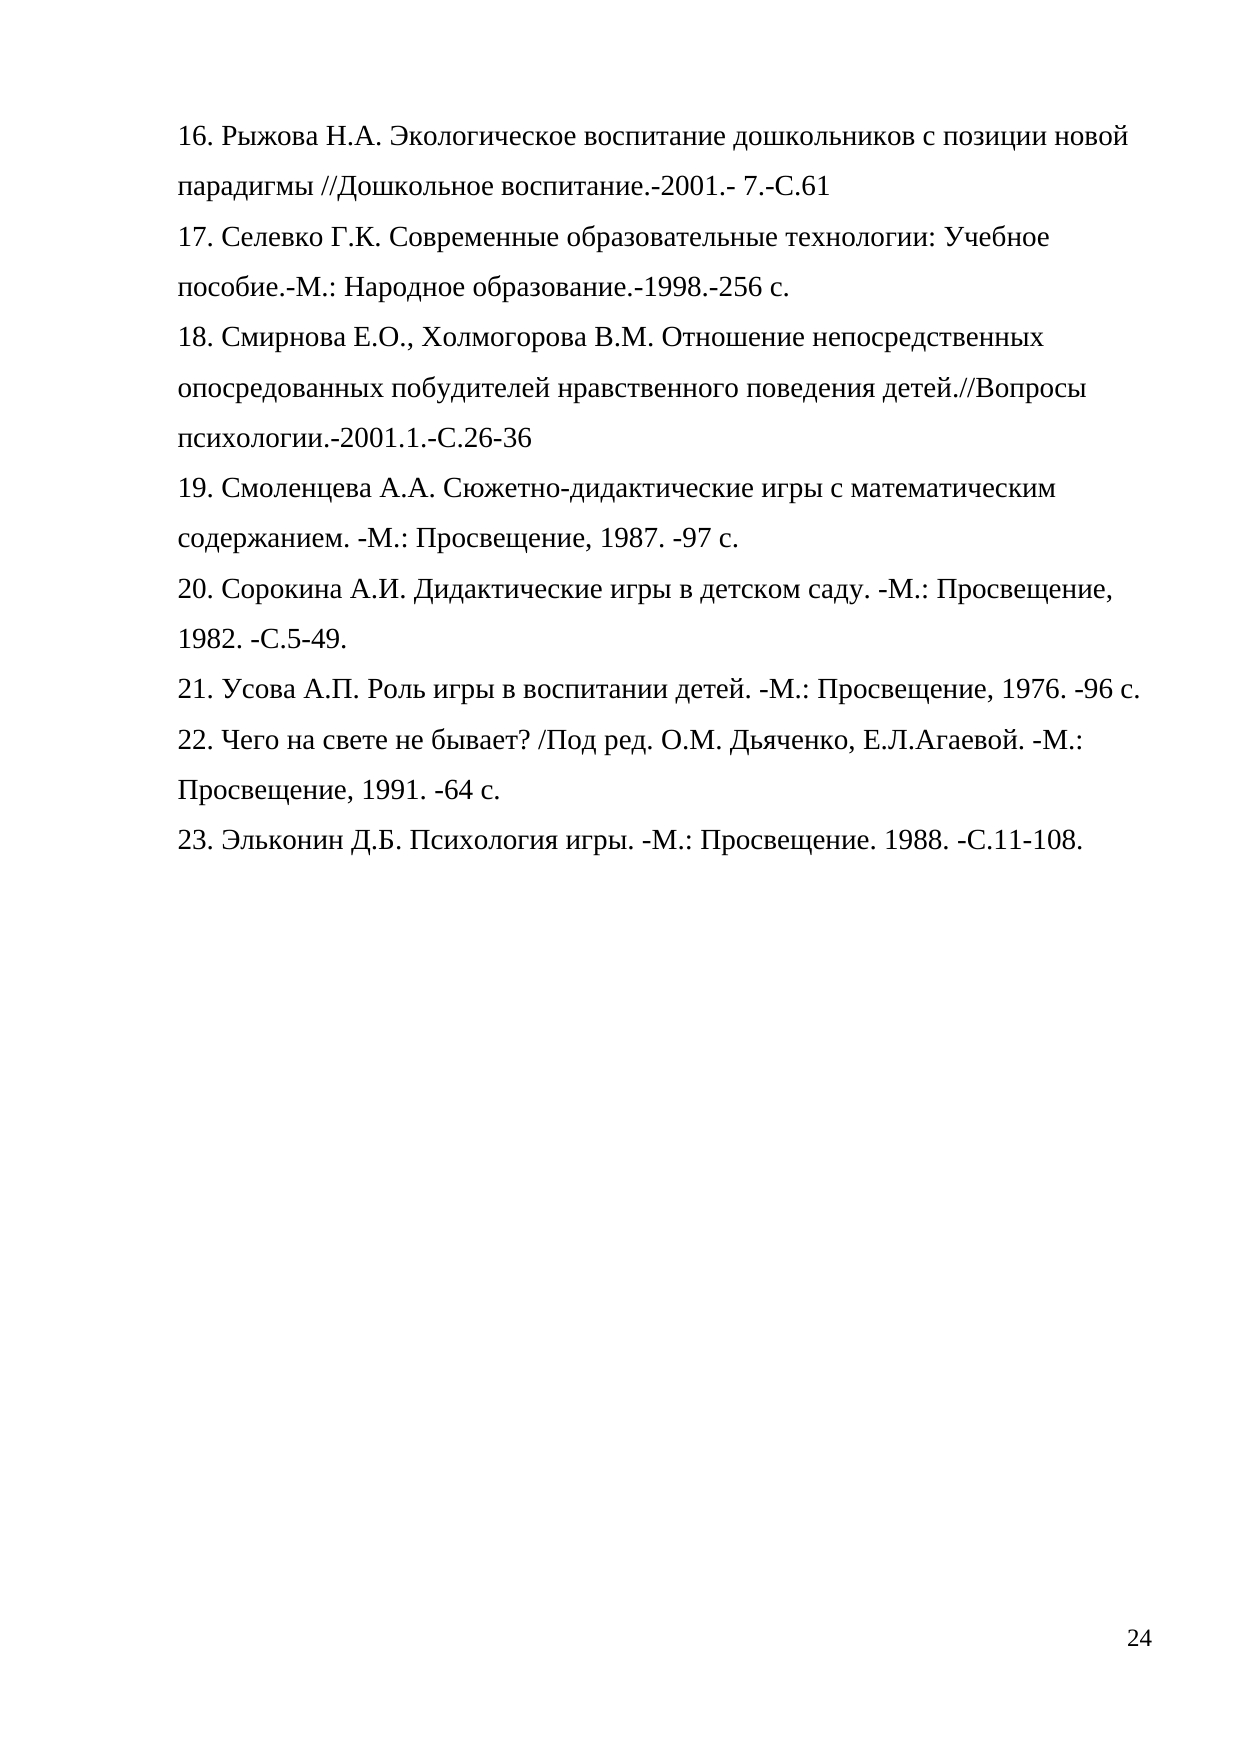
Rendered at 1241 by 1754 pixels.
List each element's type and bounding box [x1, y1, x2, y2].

text [177, 118, 1152, 856]
